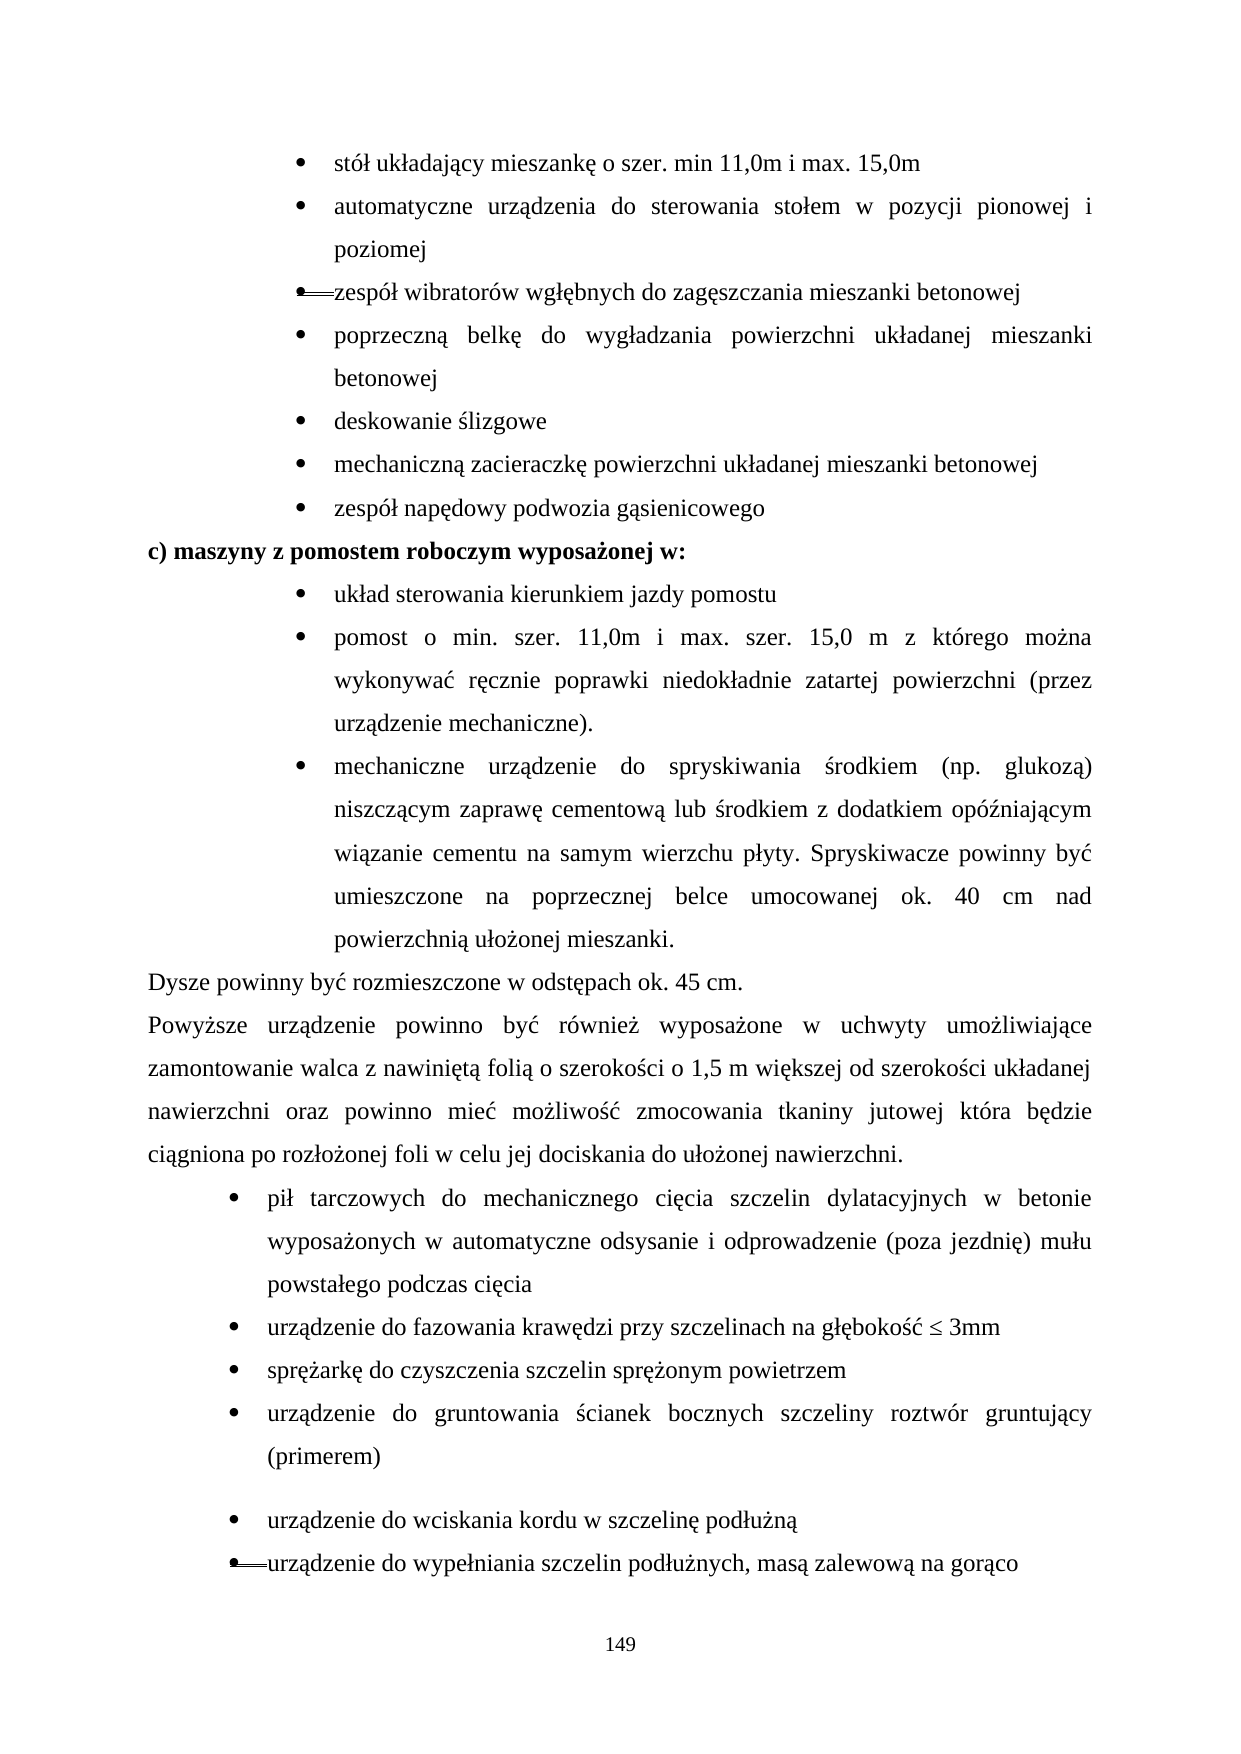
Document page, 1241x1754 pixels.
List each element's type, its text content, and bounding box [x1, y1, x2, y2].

list mechaniczne urządzenie do spryskiwania środkiem (np. glukozą) niszczącym zaprawę cementową lub środkiem z dodatkiem opóźniającym wiązanie cementu na samym wierzchu płyty. Spryskiwacze powinny być umieszczone na poprzecznej belce umocowanej ok. 40 cm nad powierzchnią ułożonej mieszanki. [296, 751, 1093, 953]
list urządzenie do fazowania krawędzi przy szczelinach na głębokość ≤ 3mm [229, 1312, 1093, 1341]
text Powyższe urządzenie powinno być również wyposażone w uchwyty umożliwiające zamontowanie walca z nawiniętą folią o szerokości o 1,5 m większej od szerokości układanej nawierzchni oraz powinno mieć możliwość zmocowania tkaniny jutowej która będzie ciągniona po rozłożonej foli w celu jej dociskania do ułożonej nawierzchni. [148, 1010, 1093, 1168]
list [296, 277, 1093, 306]
list stół układający mieszankę o szer. min 11,0m i max. 15,0m [296, 148, 1093, 176]
list urządzenie do wypełniania szczelin podłużnych, masą zalewową na gorąco [229, 1548, 1093, 1577]
list mechaniczną zacieraczkę powierzchni układanej mieszanki betonowej [296, 449, 1093, 478]
list urządzenie do gruntowania ścianek bocznych szczeliny roztwór gruntujący (primerem) [229, 1398, 1093, 1470]
list sprężarkę do czyszczenia szczelin sprężonym powietrzem [229, 1355, 1093, 1384]
list poprzeczną belkę do wygładzania powierzchni układanej mieszanki betonowej [296, 320, 1093, 392]
list automatyczne urządzenia do sterowania stołem w pozycji pionowej i poziomej [296, 191, 1093, 263]
list pił tarczowych do mechanicznego cięcia szczelin dylatacyjnych w betonie wyposażonych w automatyczne odsysanie i odprowadzenie (poza jezdnię) mułu powstałego podczas cięcia [229, 1183, 1093, 1298]
list urządzenie do wciskania kordu w szczelinę podłużną [229, 1505, 1093, 1534]
list zespół napędowy podwozia gąsienicowego [296, 493, 1093, 521]
list układ sterowania kierunkiem jazdy pomostu [296, 579, 1093, 608]
list pomost o min. szer. 11,0m i max. szer. 15,0 m z którego można wykonywać ręcznie poprawki niedokładnie zatartej powierzchni (przez urządzenie mechaniczne). [296, 622, 1093, 737]
list deskowanie ślizgowe [296, 406, 1093, 435]
text Dysze powinny być rozmieszczone w odstępach ok. 45 cm. [148, 967, 1093, 996]
text c) maszyny z pomostem roboczym wyposażonej w: [148, 536, 1093, 564]
